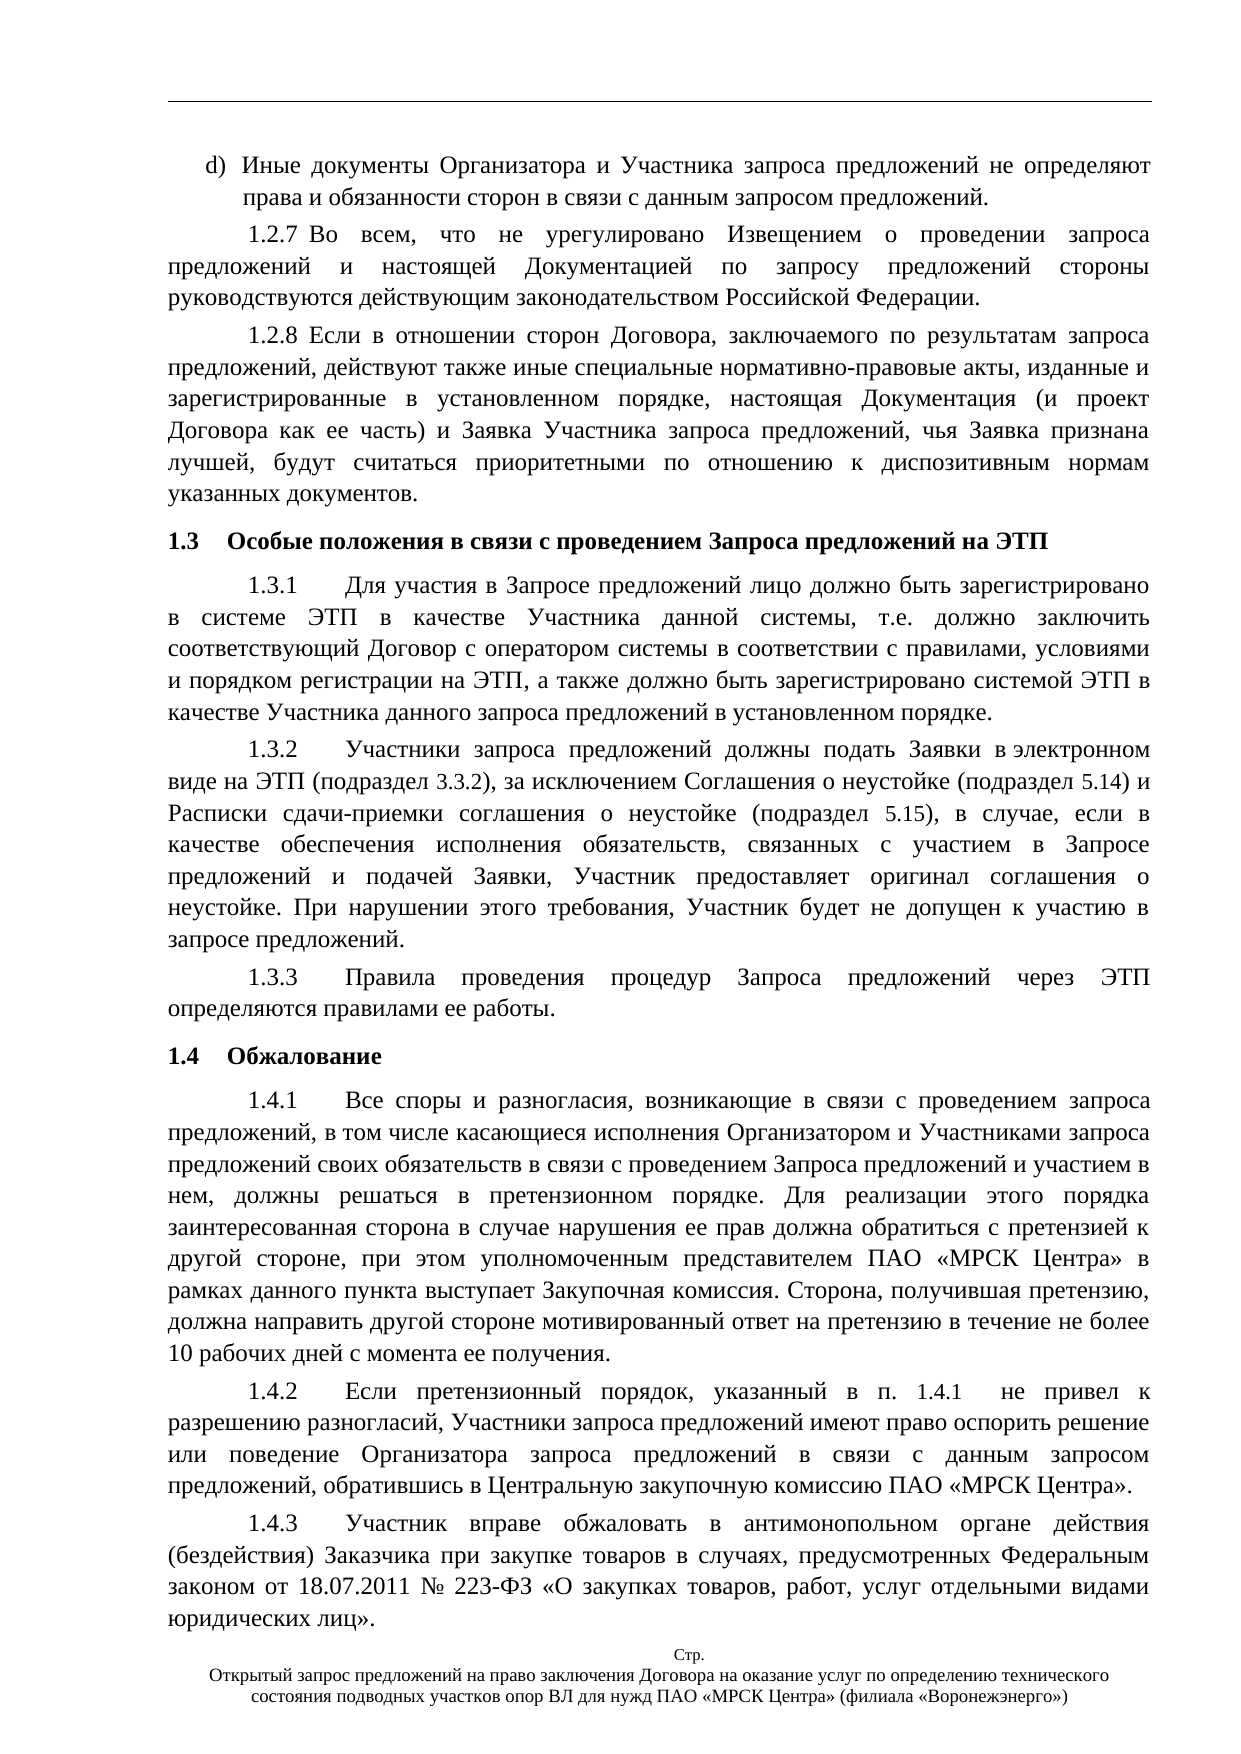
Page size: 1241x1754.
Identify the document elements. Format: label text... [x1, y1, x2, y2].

list Участник вправе обжаловать в антимонопольном органе действия (бездействия) Заказчика при закупке товаров в случаях, предусмотренных Федеральным законом от 18.07.2011 № 223-ФЗ «О закупках товаров, работ, услуг отдельными видами юридических лиц». [168, 1508, 1150, 1632]
list Правила проведения процедур Запроса предложений через ЭТП определяются правилами ее работы. [168, 962, 1150, 1022]
list Иные документы Организатора и Участника запроса предложений не определяют права и обязанности сторон в связи с данным запросом предложений. [205, 150, 1152, 210]
subtitle Особые положения в связи с проведением Запроса предложений на ЭТП [168, 526, 1152, 555]
list Если в отношении сторон Договора, заключаемого по результатам запроса предложений, действуют также иные специальные нормативно-правовые акты, изданные и зарегистрированные в установленном порядке, настоящая Документация (и проект Договора как ее часть) и Заявка Участника запроса предложений, чья Заявка признана лучшей, будут считаться приоритетными по отношению к диспозитивным нормам указанных документов. [168, 320, 1150, 507]
list Если претензионный порядок, указанный в п. 1.4.1 не привел к разрешению разногласий, Участники запроса предложений имеют право оспорить решение или поведение Организатора запроса предложений в связи с данным запросом предложений, обратившись в Центральную закупочную комиссию ПАО «МРСК Центра». [168, 1376, 1150, 1499]
subtitle Обжалование [168, 1041, 1152, 1070]
list Все споры и разногласия, возникающие в связи с проведением запроса предложений, в том числе касающиеся исполнения Организатором и Участниками запроса предложений своих обязательств в связи с проведением Запроса предложений и участием в нем, должны решаться в претензионном порядке. Для реализации этого порядка заинтересованная сторона в случае нарушения ее прав должна обратиться с претензией к другой стороне, при этом уполномоченным представителем ПАО «МРСК Центра» в рамках данного пункта выступает Закупочная комиссия. Сторона, получившая претензию, должна направить другой стороне мотивированный ответ на претензию в течение не более 10 рабочих дней с момента ее получения. [168, 1086, 1150, 1367]
list Участники запроса предложений должны подать Заявки в электронном виде на ЭТП (подраздел 3.3.2), за исключением Соглашения о неустойке (подраздел 5.14) и Расписки сдачи-приемки соглашения о неустойке (подраздел 5.15), в случае, если в качестве обеспечения исполнения обязательств, связанных с участием в Запросе предложений и подачей Заявки, Участник предоставляет оригинал соглашения о неустойке. При нарушении этого требования, Участник будет не допущен к участию в запросе предложений. [168, 734, 1150, 953]
list Во всем, что не урегулировано Извещением о проведении запроса предложений и настоящей Документацией по запросу предложений стороны руководствуются действующим законодательством Российской Федерации. [168, 219, 1150, 311]
list Для участия в Запросе предложений лицо должно быть зарегистрировано в системе ЭТП в качестве Участника данной системы, т.е. должно заключить соответствующий Договор с оператором системы в соответствии с правилами, условиями и порядком регистрации на ЭТП, а также должно быть зарегистрировано системой ЭТП в качестве Участника данного запроса предложений в установленном порядке. [168, 570, 1150, 725]
